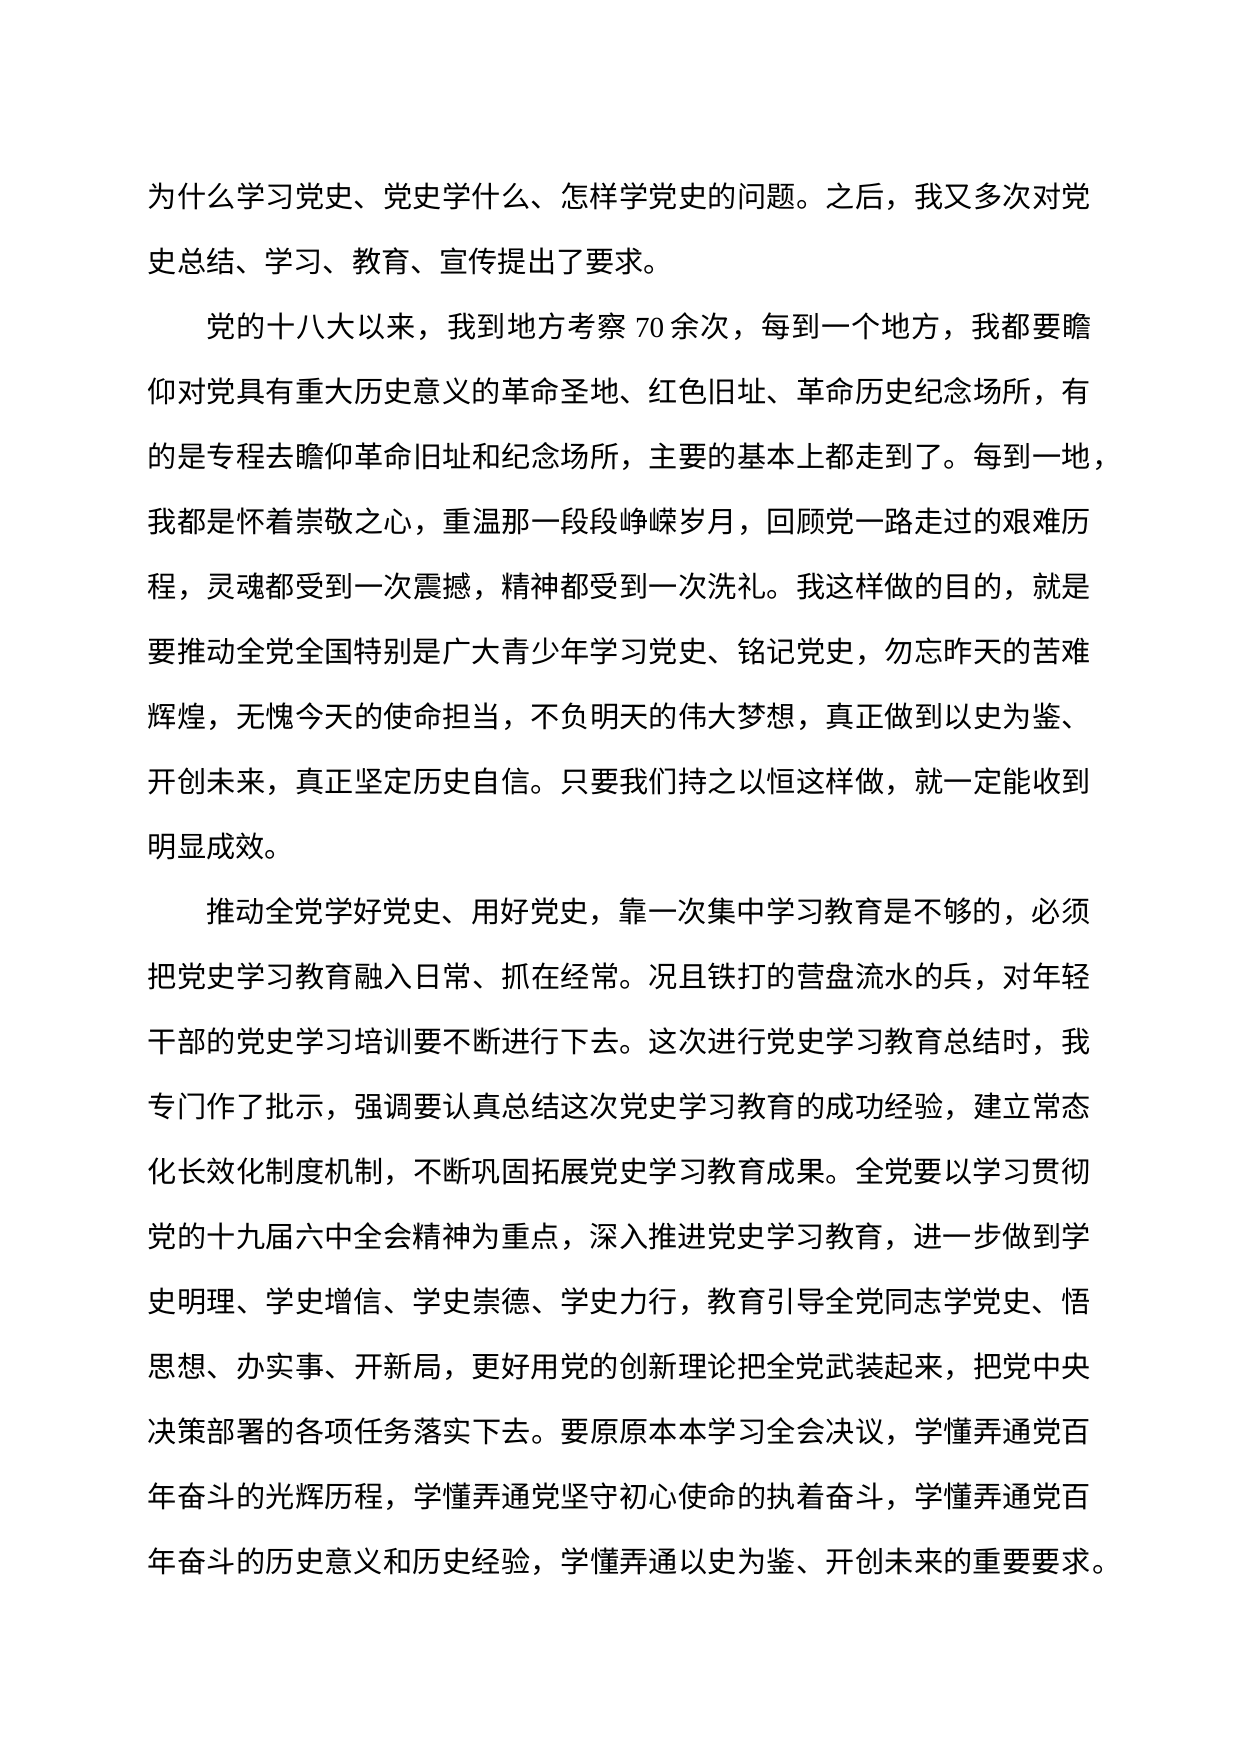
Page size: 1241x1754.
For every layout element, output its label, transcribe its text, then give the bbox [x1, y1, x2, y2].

text 党的十八大以来，我到地方考察70余次，每到一个地方，我都要瞻仰对党具有重大历史意义的革命圣地、红色旧址、革命历史纪念场所，有的是专程去瞻仰革命旧址和纪念场所，主要的基本上都走到了。每到一地，我都是怀着崇敬之心，重温那一段段峥嵘岁月，回顾党一路走过的艰难历程，灵魂都受到一次震撼，精神都受到一次洗礼。我这样做的目的，就是要推动全党全国特别是广大青少年学习党史、铭记党史，勿忘昨天的苦难辉煌，无愧今天的使命担当，不负明天的伟大梦想，真正做到以史为鉴、开创未来，真正坚定历史自信。只要我们持之以恒这样做，就一定能收到明显成效。 [148, 292, 1092, 877]
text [148, 162, 1092, 292]
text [148, 877, 1092, 1592]
